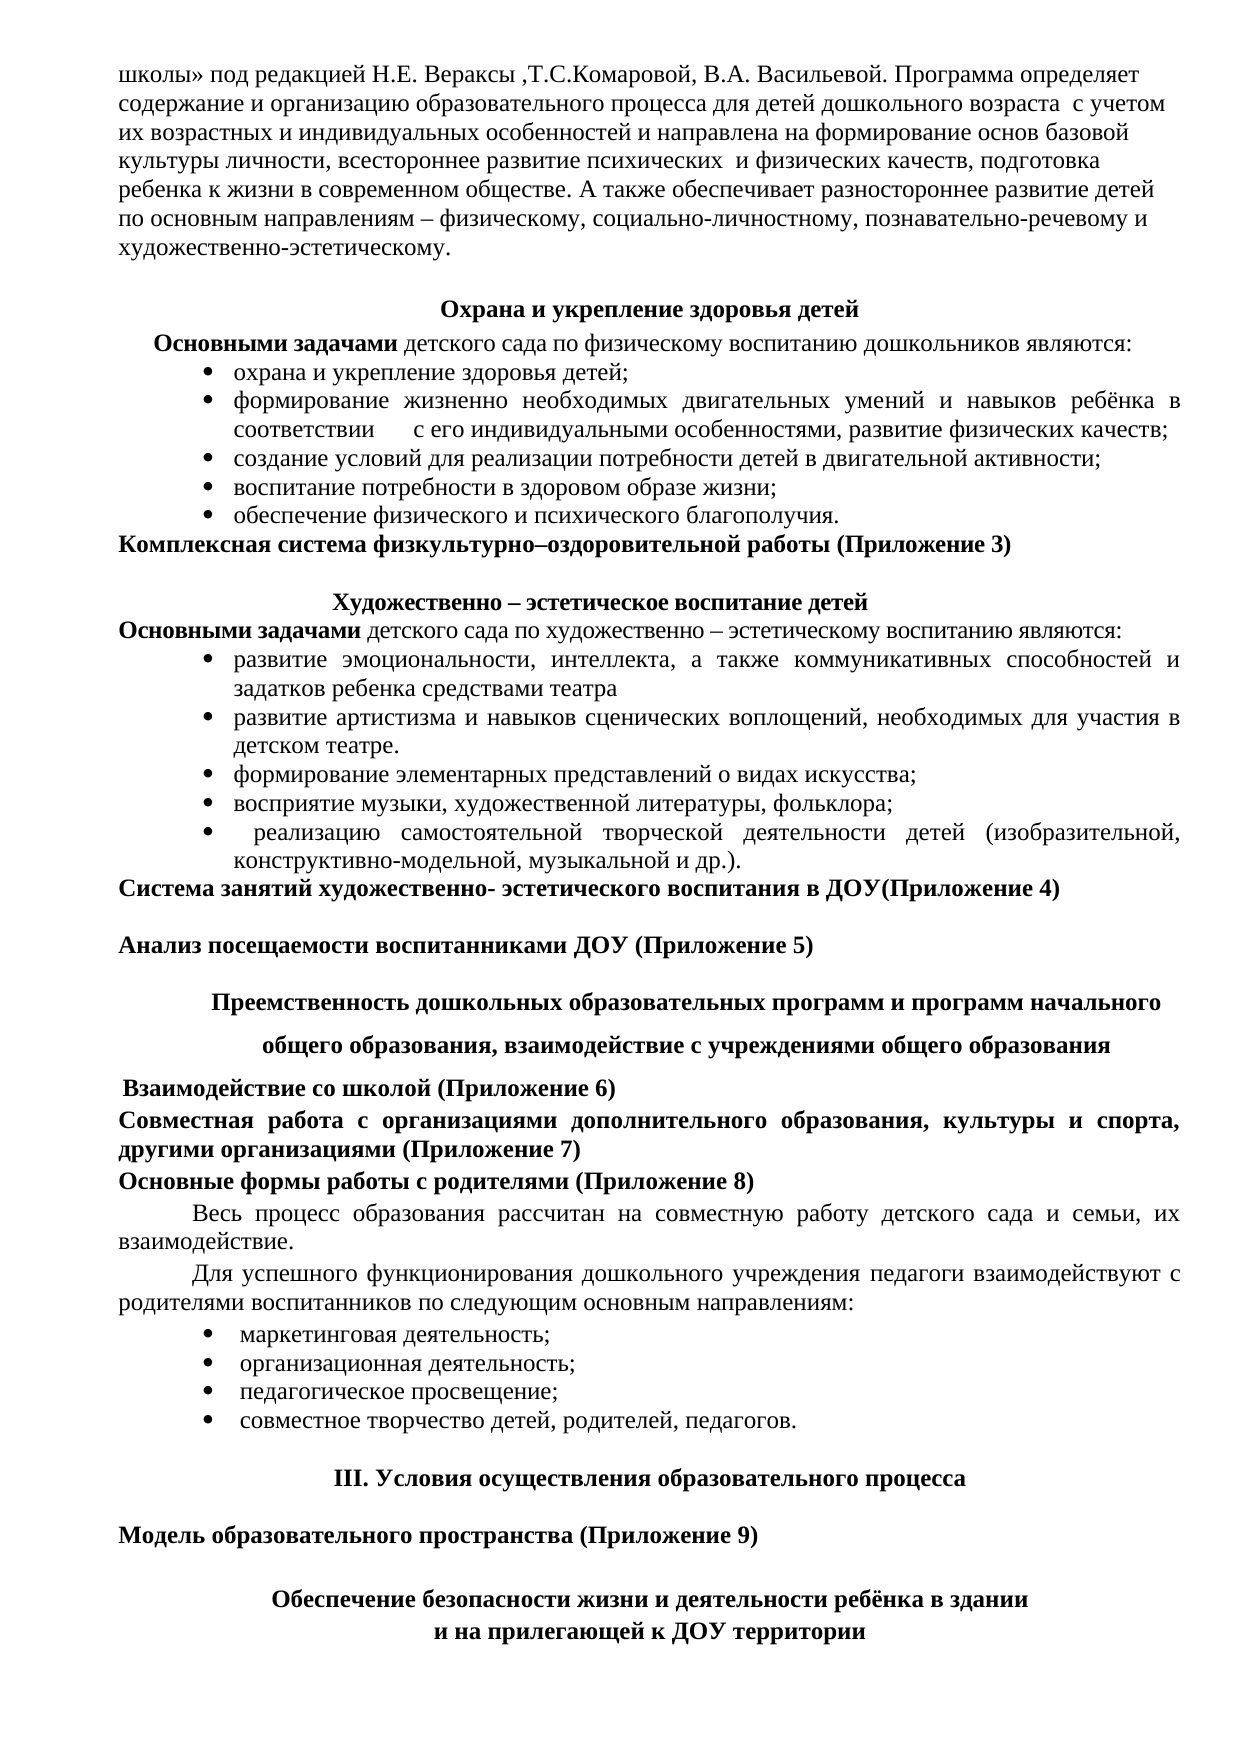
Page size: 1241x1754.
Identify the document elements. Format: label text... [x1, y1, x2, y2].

text Охрана и укрепление здоровья детей [118, 294, 1181, 323]
text Комплексная система физкультурно–оздоровительной работы (Приложение 3) [118, 529, 1181, 558]
text Художественно – эстетическое воспитание детей [118, 587, 1181, 615]
text Весь процесс образования рассчитан на совместную работу детского сада и семьи, их взаимодействие. [118, 1198, 1181, 1255]
text Анализ посещаемости воспитанниками ДОУ (Приложение 5) [118, 931, 1181, 959]
list маркетинговая деятельность; [204, 1319, 1181, 1348]
text Основными задачами детского сада по физическому воспитанию дошкольников являются: [118, 329, 1180, 357]
list совместное творчество детей, родителей, педагогов. [204, 1405, 1181, 1434]
list формирование жизненно необходимых двигательных умений и навыков ребёнка в соответствии с его индивидуальными особенностями, развитие физических качеств; [204, 385, 1181, 443]
text Основными задачами детского сада по художественно – эстетическому воспитанию являются: [118, 615, 1181, 644]
list педагогическое просвещение; [204, 1376, 1181, 1405]
text Модель образовательного пространства (Приложение 9) [118, 1520, 1181, 1549]
list обеспечение физического и психического благополучия. [204, 500, 1181, 529]
list охрана и укрепление здоровья детей; [204, 357, 1181, 385]
list организационная деятельность; [204, 1348, 1181, 1376]
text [118, 59, 1181, 260]
text Взаимодействие со школой (Приложение 6) [120, 1073, 1181, 1102]
list развитие артистизма и навыков сценических воплощений, необходимых для участия в детском театре. [204, 702, 1181, 759]
list реализацию самостоятельной творческой деятельности детей (изобразительной, конструктивно-модельной, музыкальной и др.). [204, 817, 1181, 874]
text Совместная работа с организациями дополнительного образования, культуры и спорта, другими организациями (Приложение 7) [118, 1105, 1181, 1163]
text и на прилегающей к ДОУ территории [118, 1616, 1181, 1644]
text Система занятий художественно- эстетического воспитания в ДОУ(Приложение 4) [118, 874, 1181, 902]
text Обеспечение безопасности жизни и деятельности ребёнка в здании [118, 1584, 1181, 1613]
text Для успешного функционирования дошкольного учреждения педагоги взаимодействуют с родителями воспитанников по следующим основным направлениям: [118, 1258, 1181, 1316]
list создание условий для реализации потребности детей в двигательной активности; [204, 443, 1181, 472]
text Основные формы работы с родителями (Приложение 8) [118, 1166, 1181, 1194]
list развитие эмоциональности, интеллекта, а также коммуникативных способностей и задатков ребенка средствами театра [204, 644, 1181, 702]
list формирование элементарных представлений о видах искусства; [204, 759, 1181, 788]
list воспитание потребности в здоровом образе жизни; [204, 472, 1181, 500]
list восприятие музыки, художественной литературы, фольклора; [204, 788, 1181, 817]
text III. Условия осуществления образовательного процесса [118, 1463, 1181, 1491]
text Преемственность дошкольных образовательных программ и программ начального общего образования, взаимодействие с учреждениями общего образования [192, 987, 1181, 1059]
